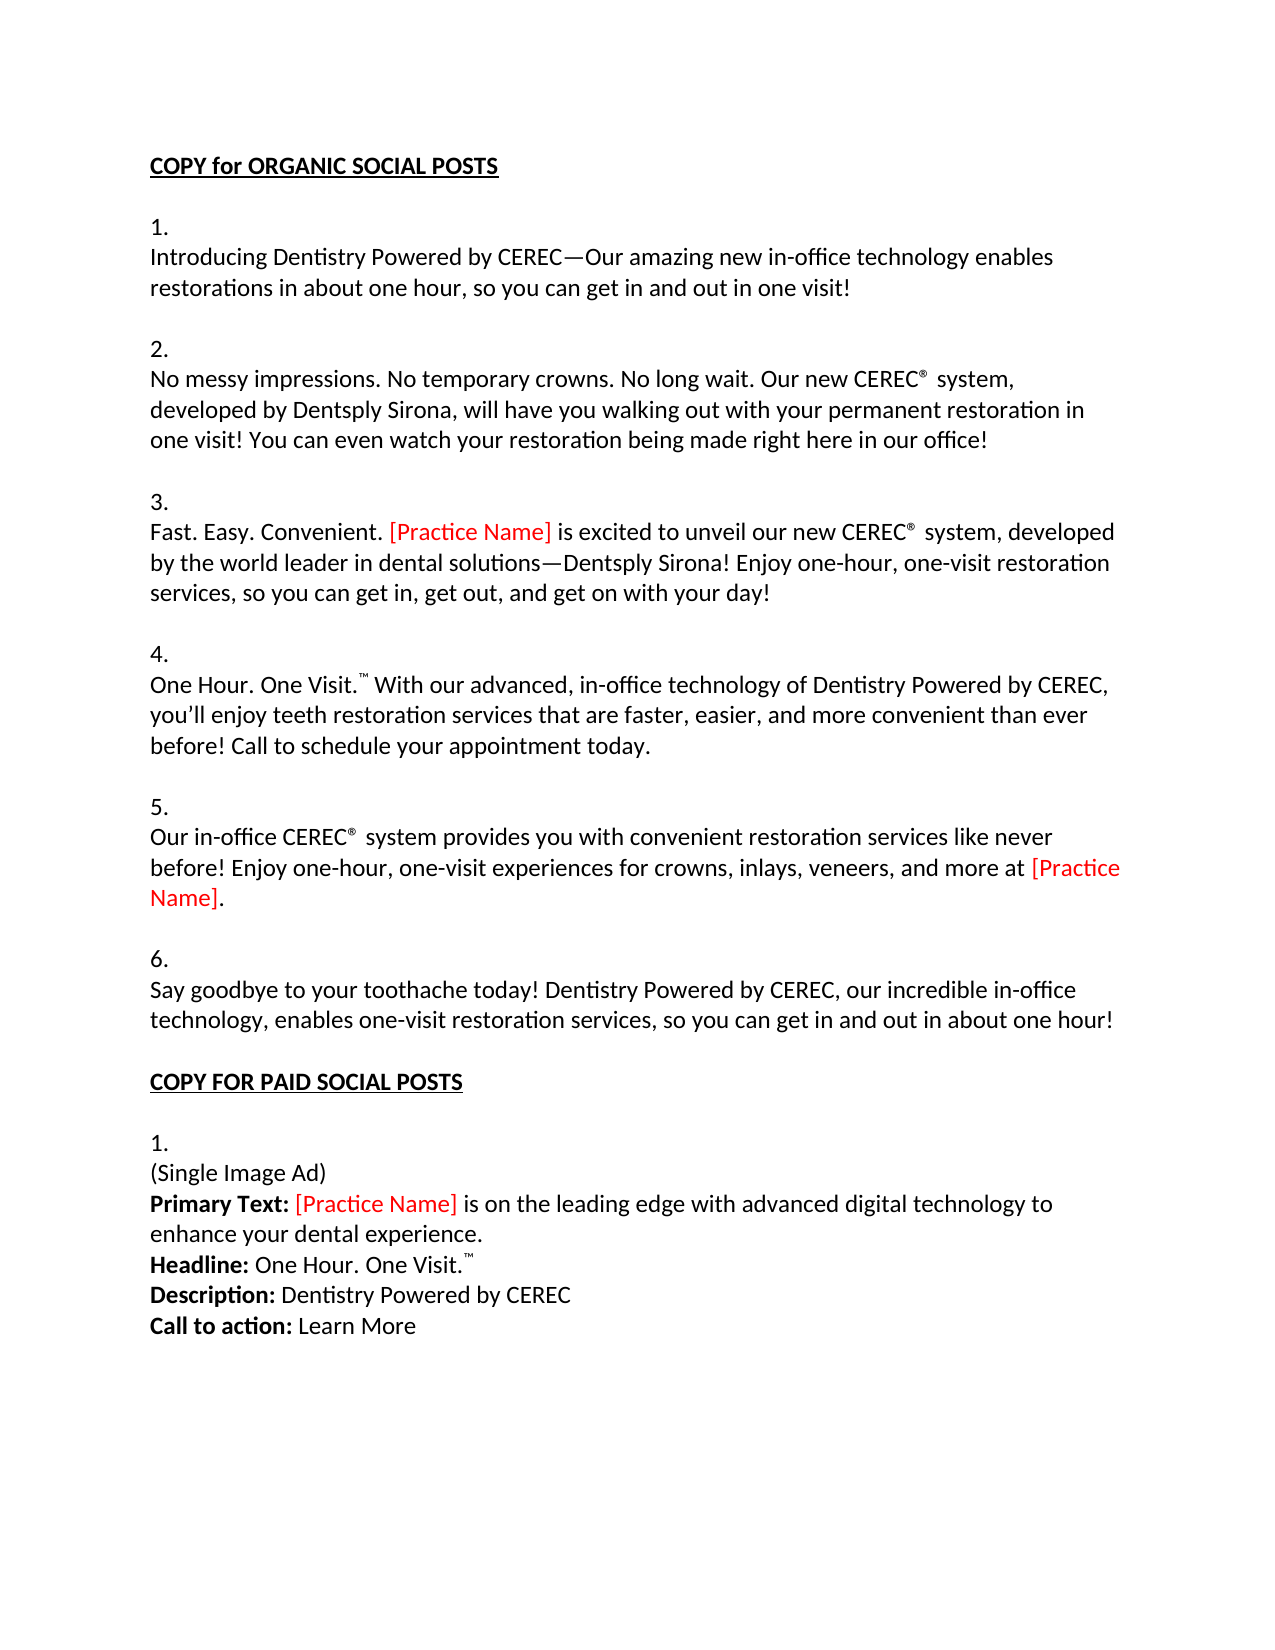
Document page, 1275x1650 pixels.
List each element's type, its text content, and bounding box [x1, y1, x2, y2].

text 3. [150, 486, 1125, 516]
text 2. [150, 333, 1125, 364]
text Say goodbye to your toothache today! Dentistry Powered by CEREC, our incredible in-office technology, enables one-visit restoration services, so you can get in and out in about one hour! [150, 974, 1125, 1035]
text Description: Dentistry Powered by CEREC [150, 1279, 1125, 1310]
text Introducing Dentistry Powered by CEREC—Our amazing new in-office technology enables restorations in about one hour, so you can get in and out in one visit! [150, 242, 1125, 303]
text Fast. Easy. Convenient. [Practice Name] is excited to unveil our new CEREC® system, developed by the world leader in dental solutions—Dentsply Sirona! Enjoy one-hour, one-visit restoration services, so you can get in, get out, and get on with your day! [150, 516, 1125, 608]
text 6. [150, 943, 1125, 974]
text 4. [150, 638, 1125, 669]
text Primary Text: [Practice Name] is on the leading edge with advanced digital technology to enhance your dental experience. [150, 1188, 1125, 1249]
text Our in-office CEREC® system provides you with convenient restoration services like never before! Enjoy one-hour, one-visit experiences for crowns, inlays, veneers, and more at [Practice Name]. [150, 821, 1125, 913]
text COPY FOR PAID SOCIAL POSTS [150, 1066, 1125, 1096]
text COPY for ORGANIC SOCIAL POSTS [150, 150, 1125, 181]
text 5. [150, 791, 1125, 821]
text No messy impressions. No temporary crowns. No long wait. Our new CEREC® system, developed by Dentsply Sirona, will have you walking out with your permanent restoration in one visit! You can even watch your restoration being made right here in our office! [150, 364, 1125, 455]
text 1. [150, 1127, 1125, 1157]
text Call to action: Learn More [150, 1310, 1125, 1340]
text 1. [150, 211, 1125, 242]
text One Hour. One Visit.™ With our advanced, in-office technology of Dentistry Powered by CEREC, you’ll enjoy teeth restoration services that are faster, easier, and more convenient than ever before! Call to schedule your appointment today. [150, 669, 1125, 760]
text (Single Image Ad) [150, 1157, 1125, 1188]
text Headline: One Hour. One Visit.™ [150, 1249, 1125, 1279]
